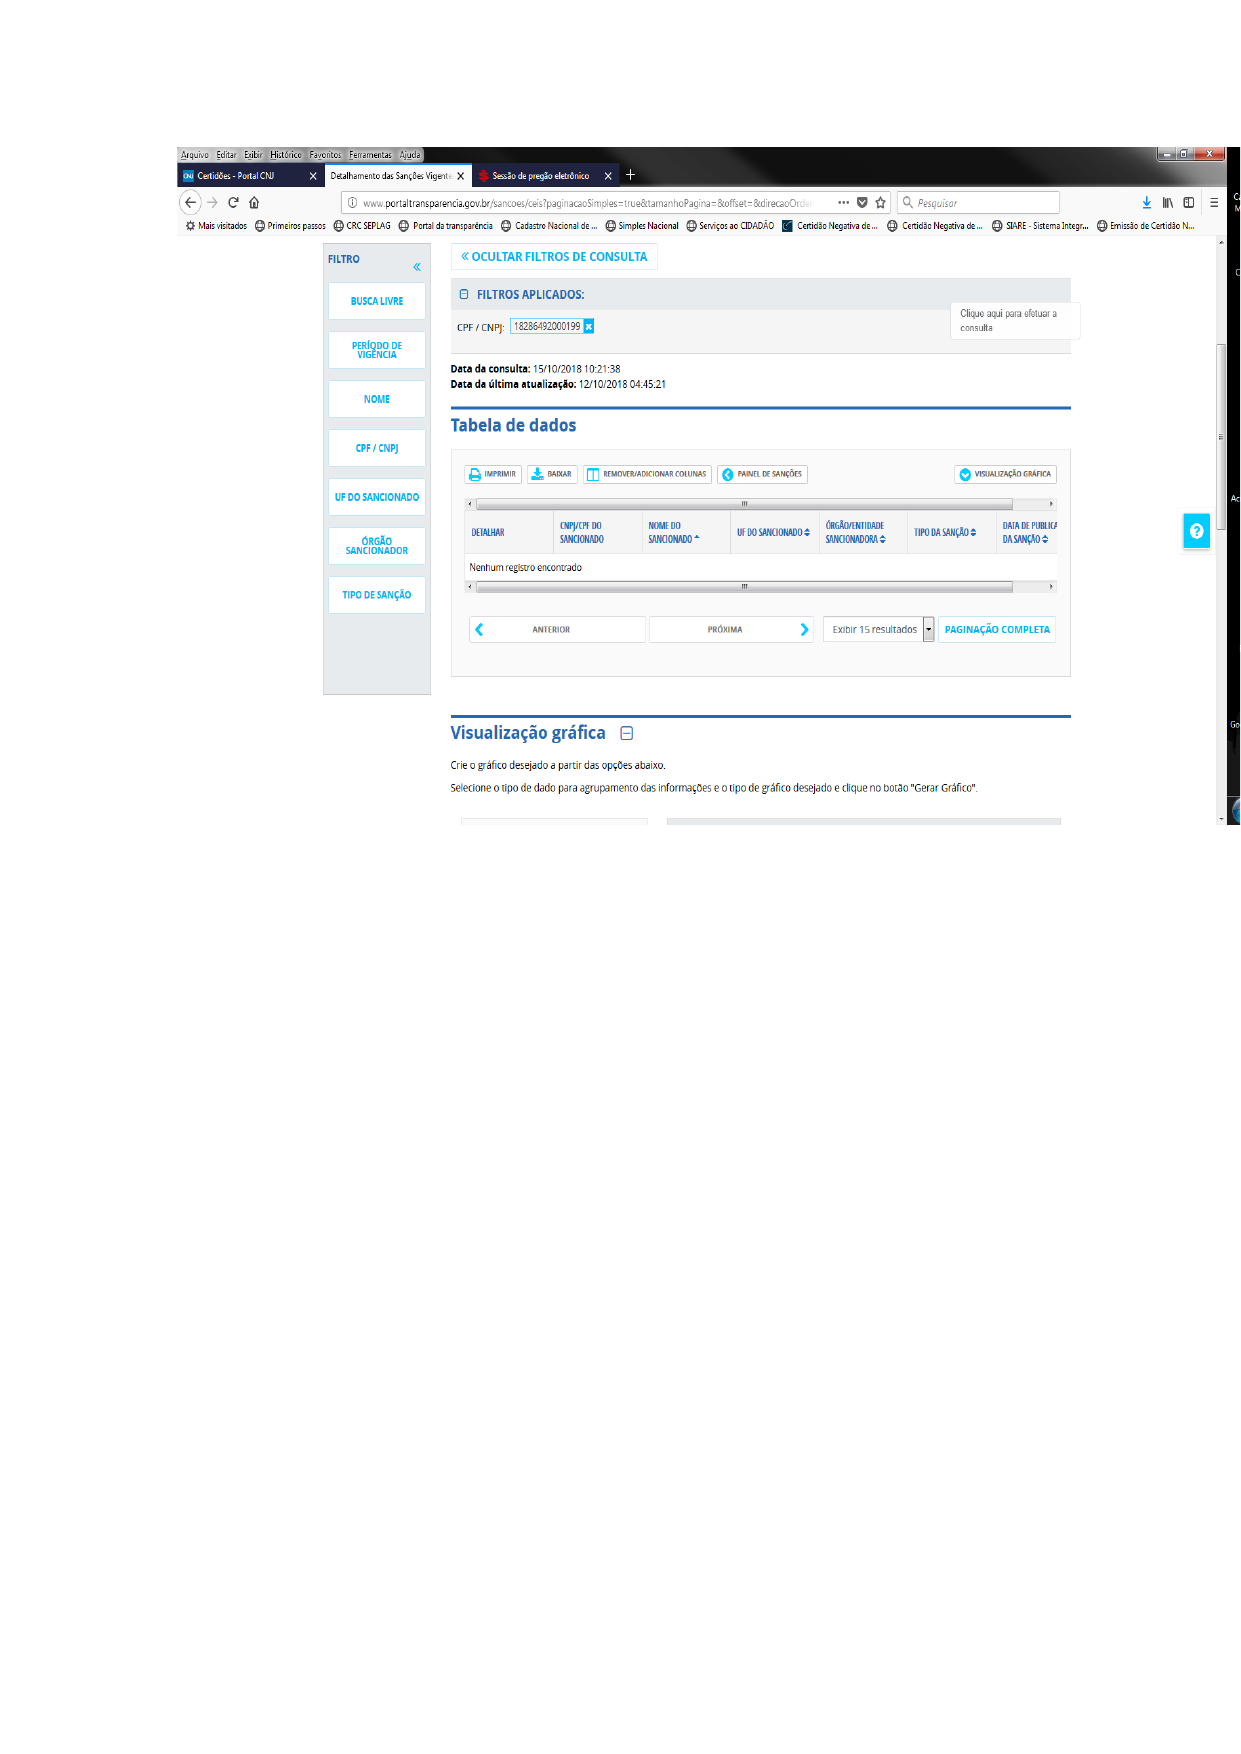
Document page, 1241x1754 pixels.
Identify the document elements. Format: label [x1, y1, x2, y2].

picture [177, 147, 1241, 825]
